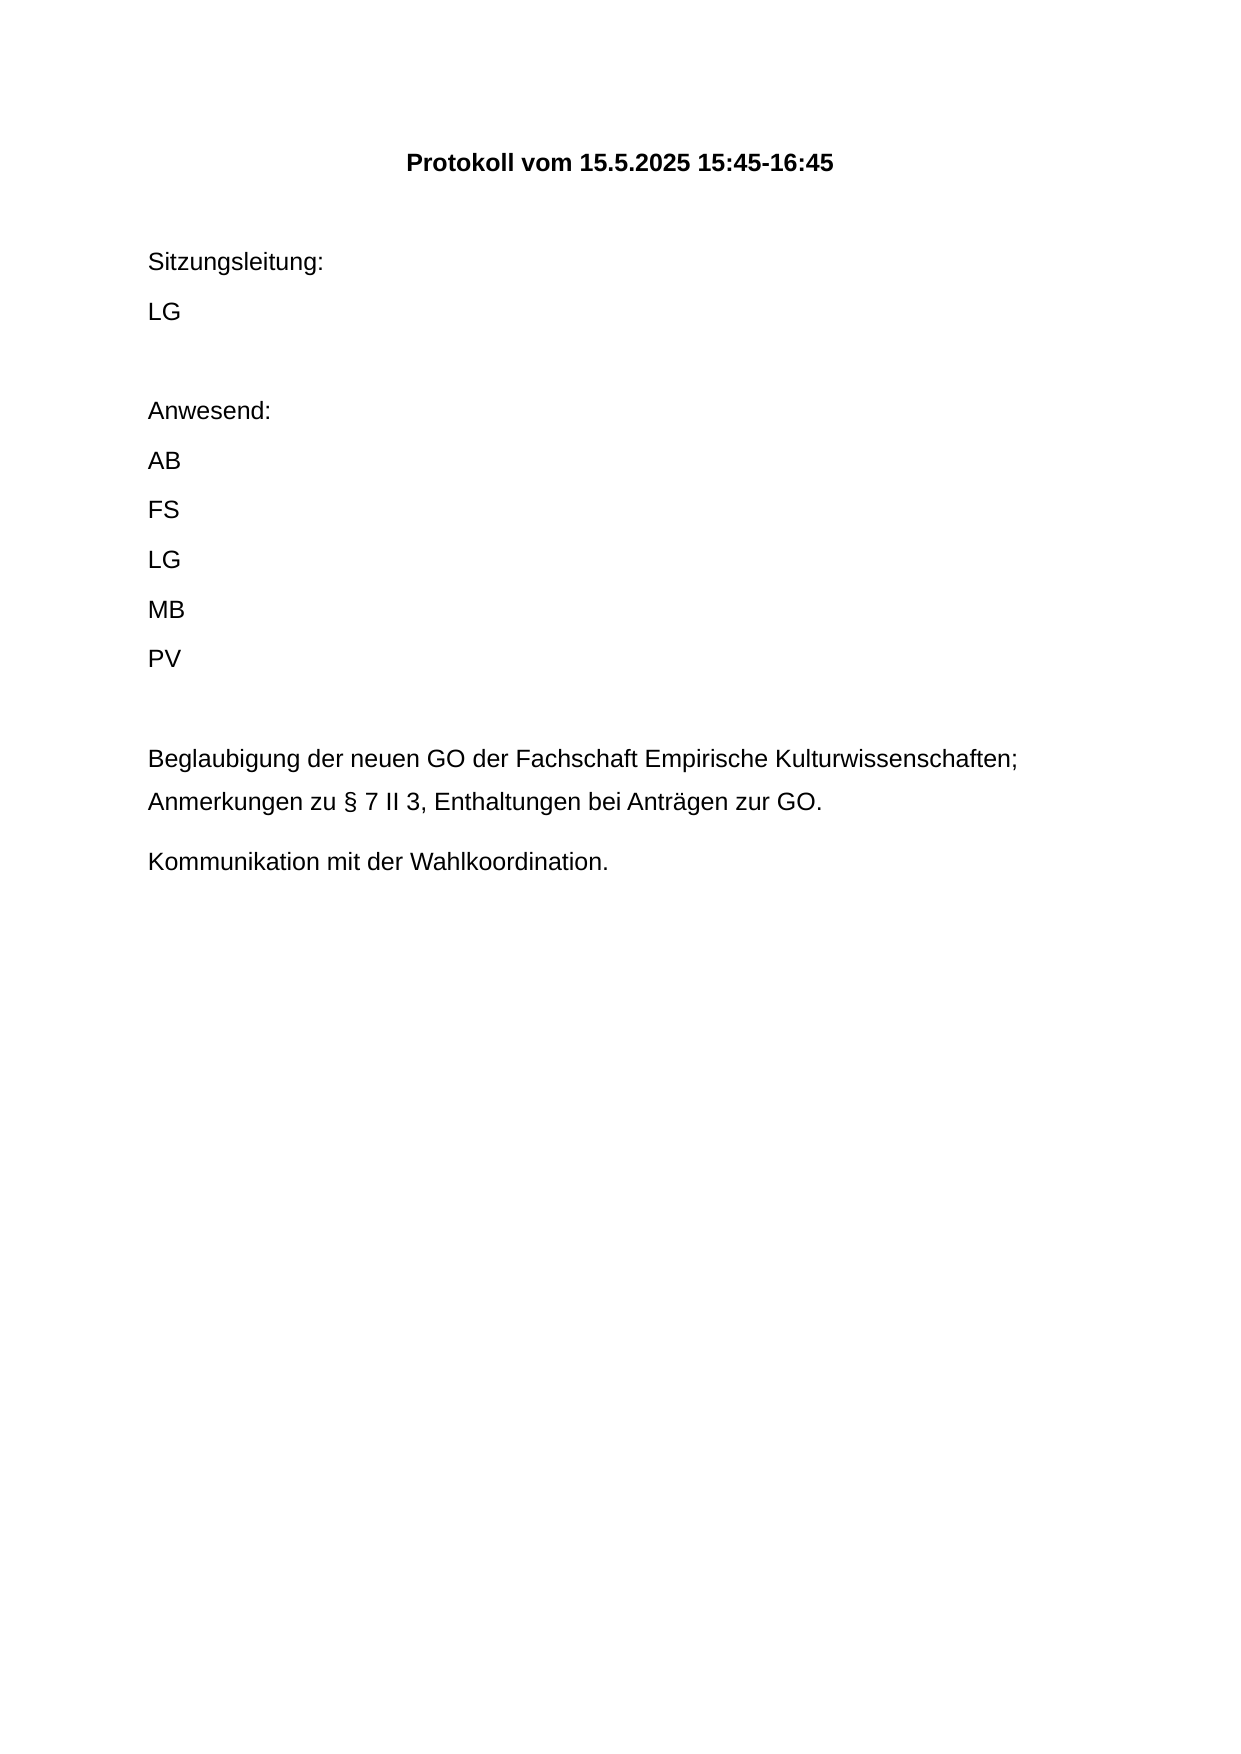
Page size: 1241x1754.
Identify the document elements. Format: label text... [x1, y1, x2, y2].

text LG [148, 545, 1093, 574]
text LG [148, 297, 1093, 325]
text MB [148, 595, 1093, 623]
text PV [148, 644, 1093, 673]
text Sitzungsleitung: [148, 247, 1093, 276]
text Anwesend: [148, 396, 1093, 425]
text Kommunikation mit der Wahlkoordination. [148, 847, 1093, 876]
text FS [148, 495, 1093, 524]
text Protokoll vom 15.5.2025 15:45-16:45 [148, 148, 1093, 176]
text AB [148, 446, 1093, 474]
text Beglaubigung der neuen GO der Fachschaft Empirische Kulturwissenschaften; Anmerkungen zu § 7 II 3, Enthaltungen bei Anträgen zur GO. [148, 744, 1093, 816]
